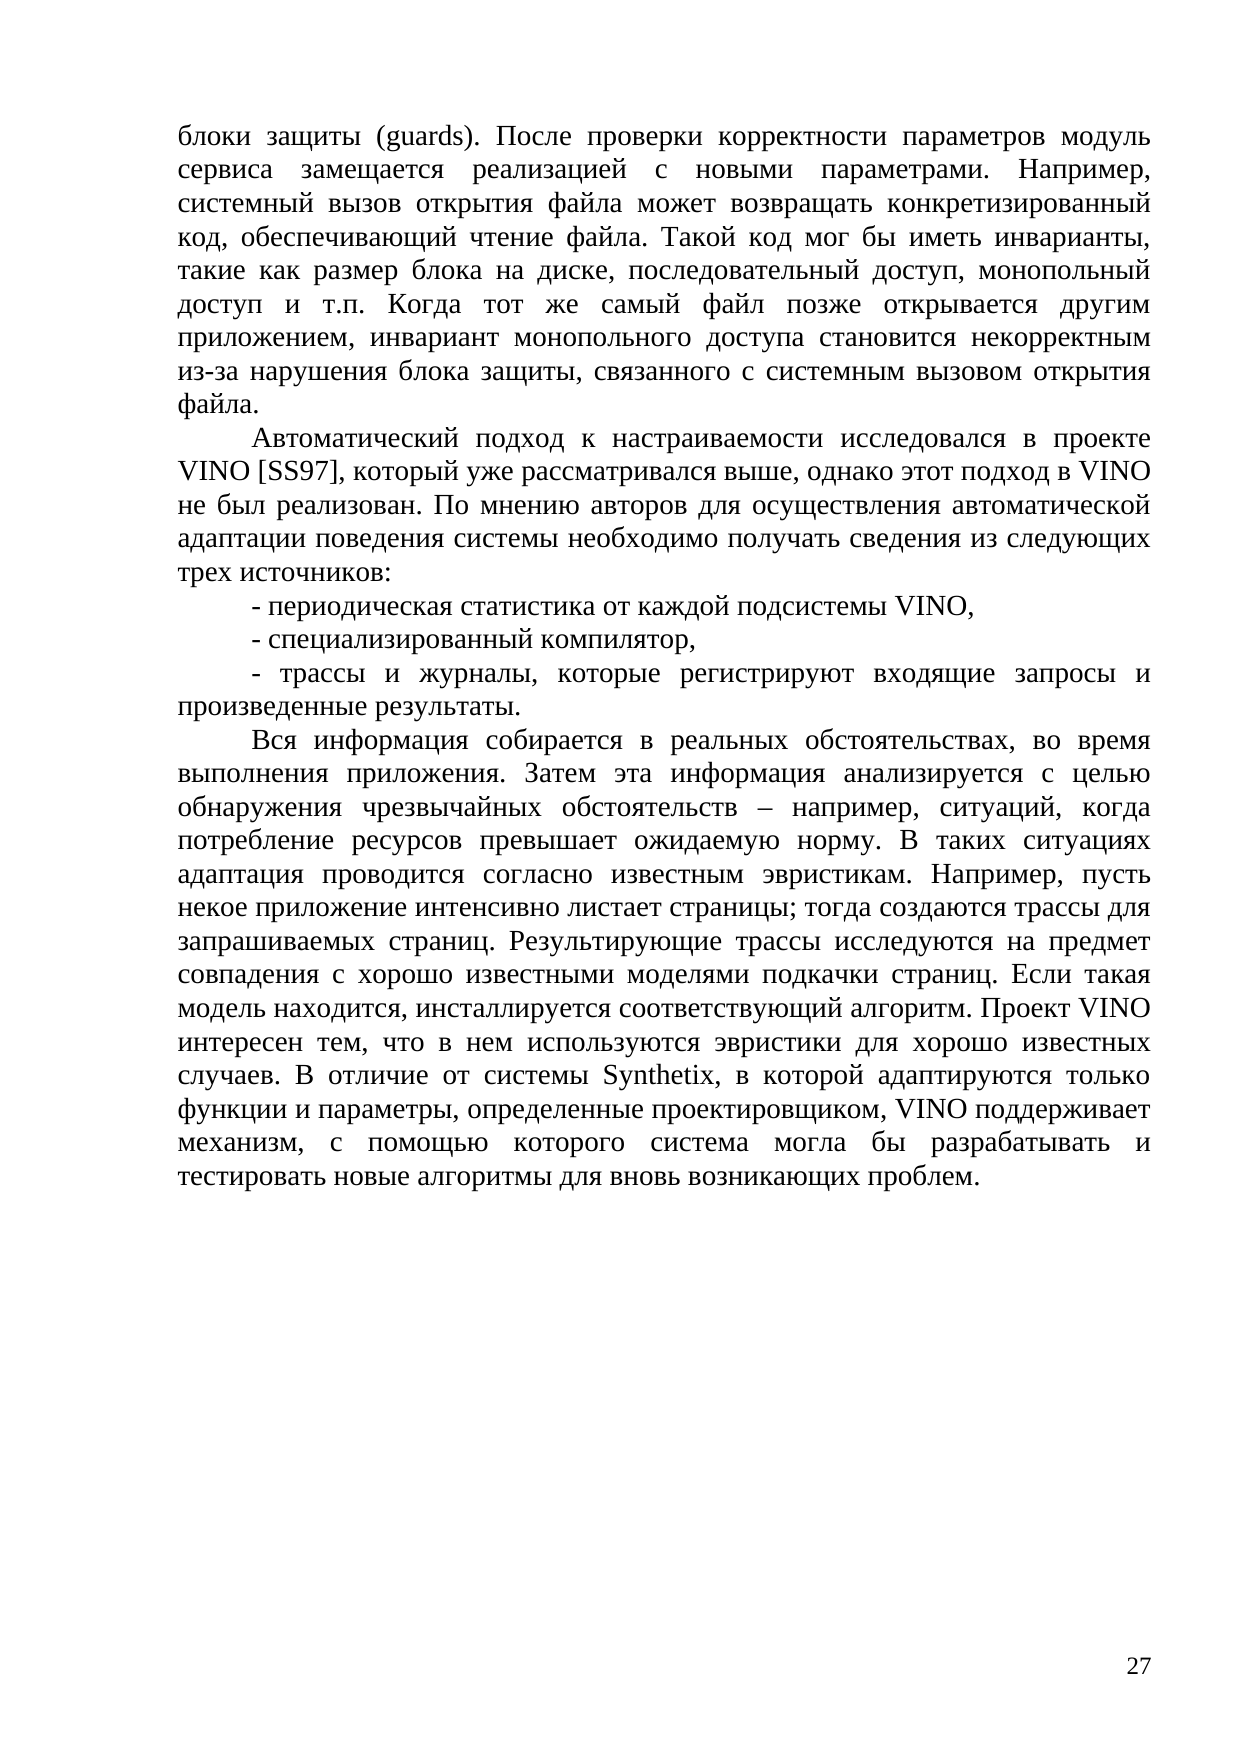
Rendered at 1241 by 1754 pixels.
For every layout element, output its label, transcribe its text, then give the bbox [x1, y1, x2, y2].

text Вся информация собирается в реальных обстоятельствах, во время выполнения приложения. Затем эта информация анализируется с целью обнаружения чрезвычайных обстоятельств – например, ситуаций, когда потребление ресурсов превышает ожидаемую норму. В таких ситуациях адаптация проводится согласно известным эвристикам. Например, пусть некое приложение интенсивно листает страницы; тогда создаются трассы для запрашиваемых страниц. Результирующие трассы исследуются на предмет совпадения с хорошо известными моделями подкачки страниц. Если такая модель находится, инсталлируется соответствующий алгоритм. Проект VINO интересен тем, что в нем используются эвристики для хорошо известных случаев. В отличие от системы Synthetix, в которой адаптируются только функции и параметры, определенные проектировщиком, VINO поддерживает механизм, с помощью которого система могла бы разрабатывать и тестировать новые алгоритмы для вновь возникающих проблем. [177, 722, 1152, 1191]
text - трассы и журналы, которые регистрируют входящие запросы и произведенные результаты. [177, 655, 1152, 722]
text - специализированный компилятор, [177, 621, 1152, 655]
text Автоматический подход к настраиваемости исследовался в проекте VINO [SS97], который уже рассматривался выше, однако этот подход в VINO не был реализован. По мнению авторов для осуществления автоматической адаптации поведения системы необходимо получать сведения из следующих трех источников: [177, 420, 1152, 588]
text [177, 118, 1152, 420]
text - периодическая статистика от каждой подсистемы VINO, [177, 588, 1152, 621]
